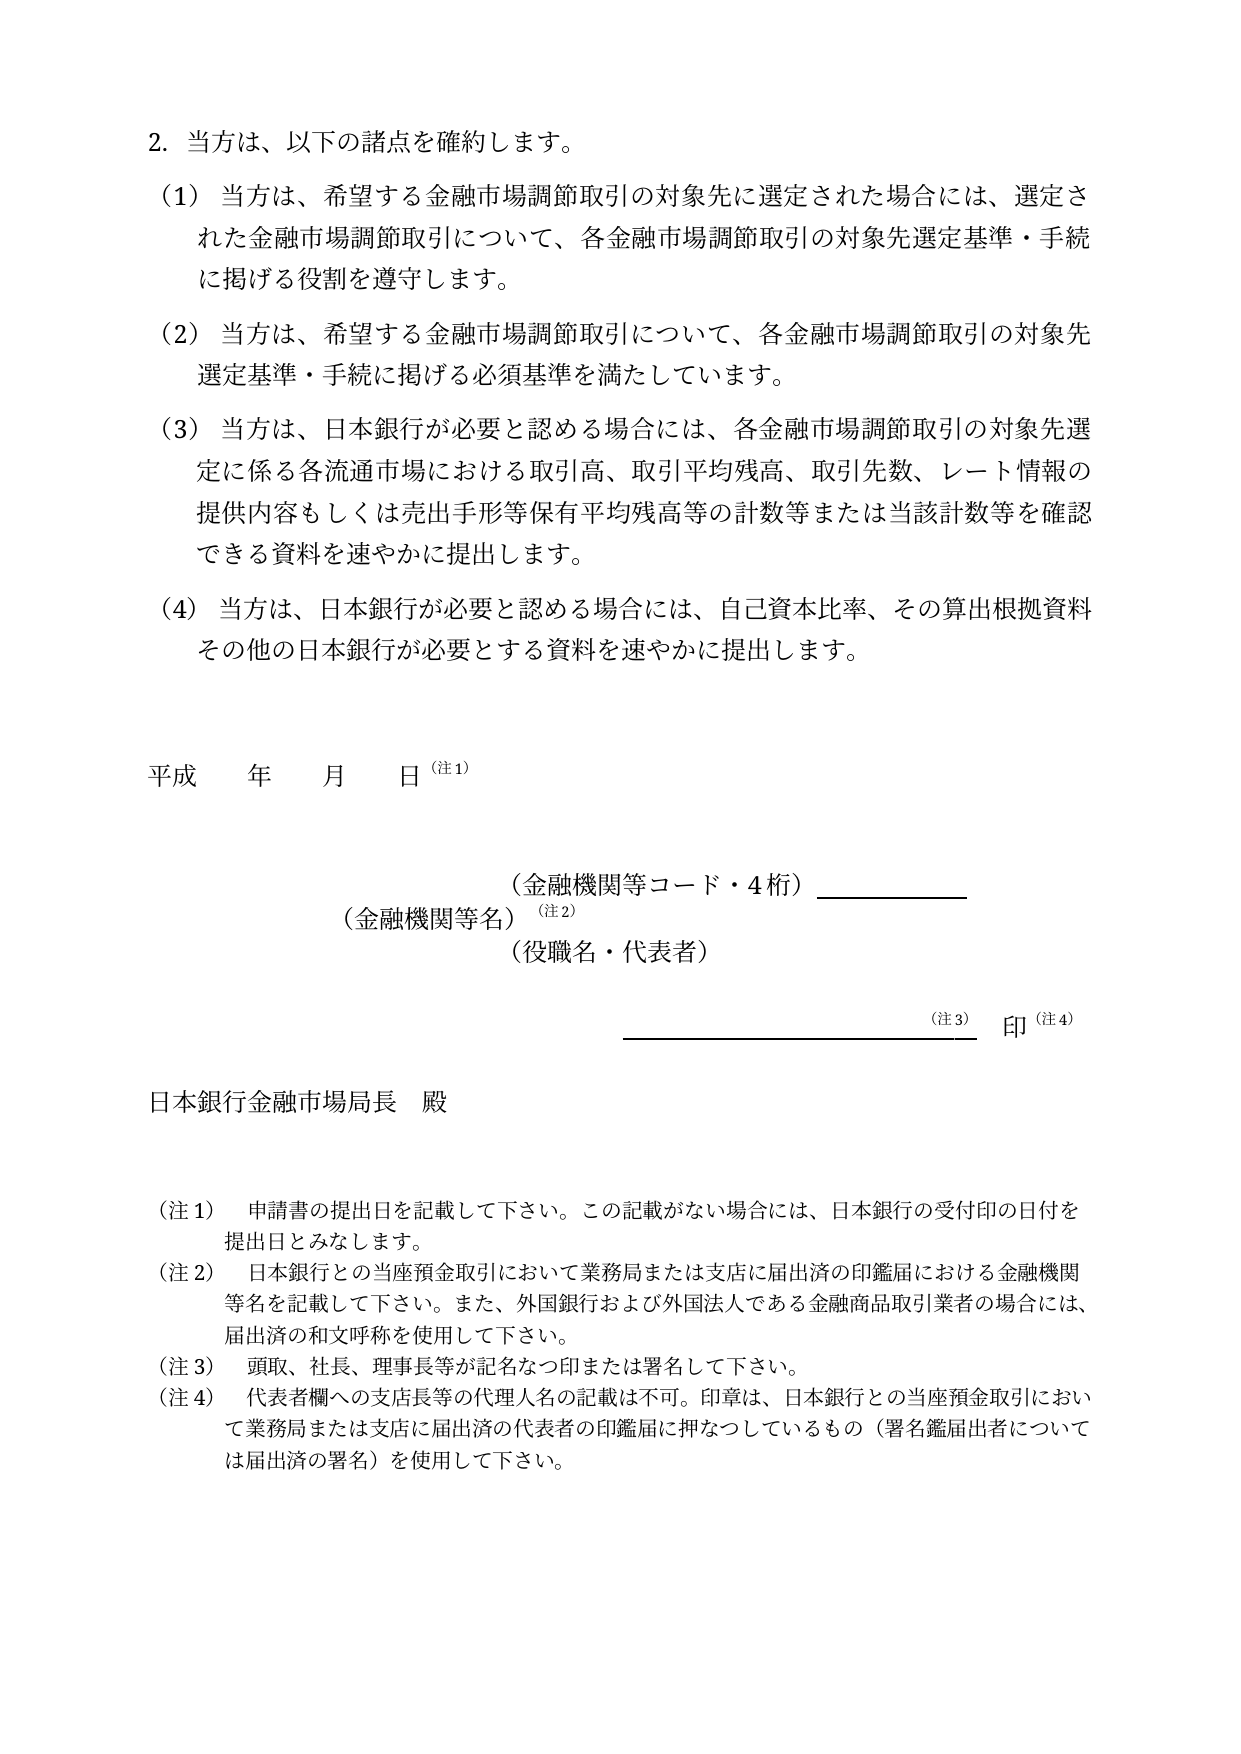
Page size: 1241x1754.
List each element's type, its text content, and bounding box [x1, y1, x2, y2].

text 日本銀行金融市場局長 殿 [148, 1081, 1092, 1118]
text （1） 当方は、希望する金融市場調節取引の対象先に選定された場合には、選定された金融市場調節取引について、各金融市場調節取引の対象先選定基準・手続に掲げる役割を遵守します。 [148, 172, 1092, 297]
text 平成 年 月 日（注1） [148, 756, 1092, 793]
text （2） 当方は、希望する金融市場調節取引について、各金融市場調節取引の対象先選定基準・手続に掲げる必須基準を満たしています。 [148, 310, 1092, 393]
text （金融機関等コード・4桁） [148, 868, 1092, 901]
text （注1） 申請書の提出日を記載して下さい。この記載がない場合には、日本銀行の受付印の日付を提出日とみなします。 [148, 1193, 1092, 1256]
text （注3） 印（注4） [148, 1010, 1092, 1043]
text （注3） 頭取、社長、理事長等が記名なつ印または署名して下さい。 [148, 1349, 1092, 1381]
text （3） 当方は、日本銀行が必要と認める場合には、各金融市場調節取引の対象先選定に係る各流通市場における取引高、取引平均残高、取引先数、レート情報の提供内容もしくは売出手形等保有平均残高等の計数等または当該計数等を確認できる資料を速やかに提出します。 [148, 406, 1092, 572]
text （役職名・代表者） [148, 935, 1092, 968]
text （注2） 日本銀行との当座預金取引において業務局または支店に届出済の印鑑届における金融機関等名を記載して下さい。また、外国銀行および外国法人である金融商品取引業者の場合には、届出済の和文呼称を使用して下さい。 [148, 1256, 1092, 1349]
text （4） 当方は、日本銀行が必要と認める場合には、自己資本比率、その算出根拠資料その他の日本銀行が必要とする資料を速やかに提出します。 [148, 585, 1092, 668]
text （金融機関等名）（注2） [148, 901, 1092, 935]
text （注4） 代表者欄への支店長等の代理人名の記載は不可。印章は、日本銀行との当座預金取引において業務局または支店に届出済の代表者の印鑑届に押なつしているもの（署名鑑届出者については届出済の署名）を使用して下さい。 [148, 1381, 1092, 1474]
text 2．当方は、以下の諸点を確約します。 [148, 118, 1092, 160]
